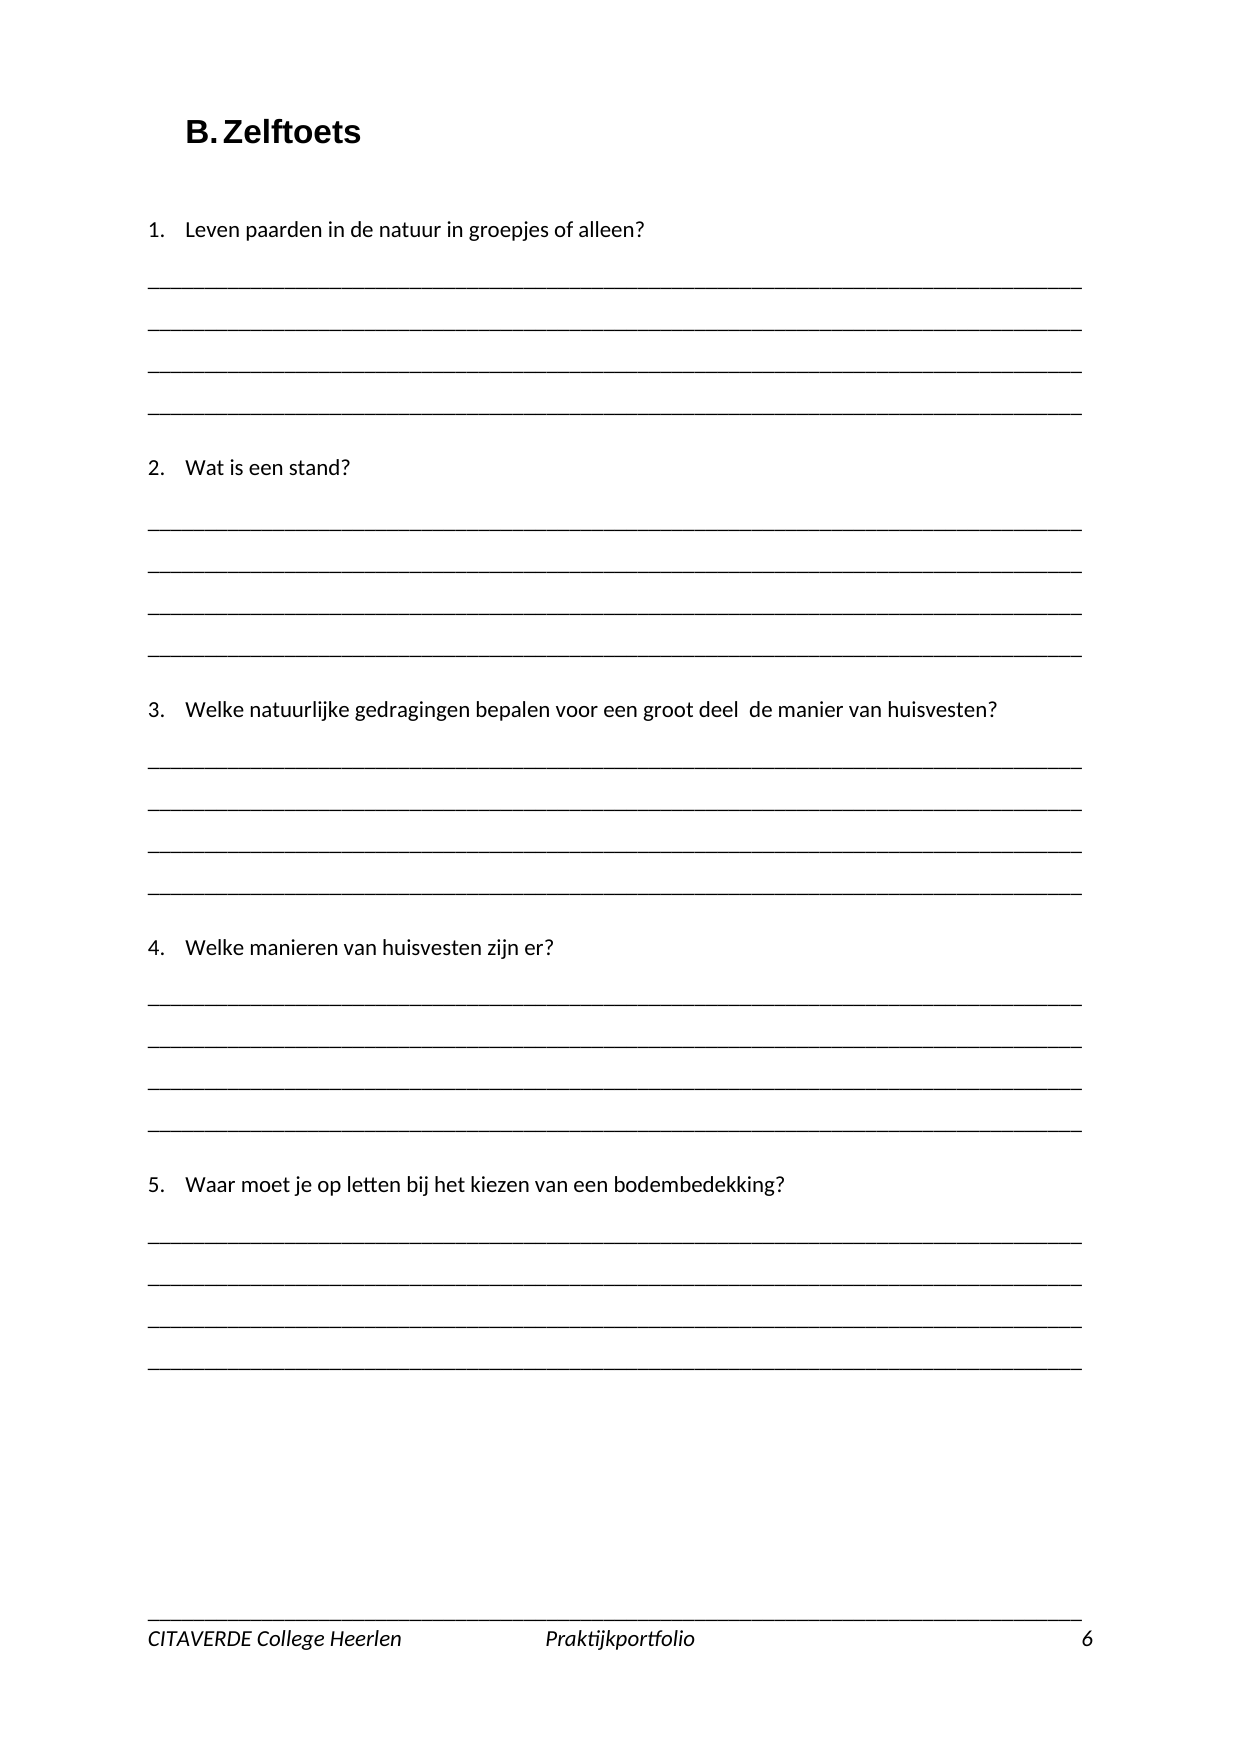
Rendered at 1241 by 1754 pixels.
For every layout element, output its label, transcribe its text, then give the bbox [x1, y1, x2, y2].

list Welke manieren van huisvesten zijn er? [148, 933, 1093, 961]
list Wat is een stand? [148, 453, 1093, 481]
list Waar moet je op letten bij het kiezen van een bodembedekking? [148, 1170, 1093, 1198]
list Welke natuurlijke gedragingen bepalen voor een groot deel de manier van huisvesten? [148, 695, 1093, 723]
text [148, 1219, 1093, 1373]
list Leven paarden in de natuur in groepjes of alleen? [148, 216, 1093, 244]
subtitle Zelftoets [185, 112, 1093, 151]
